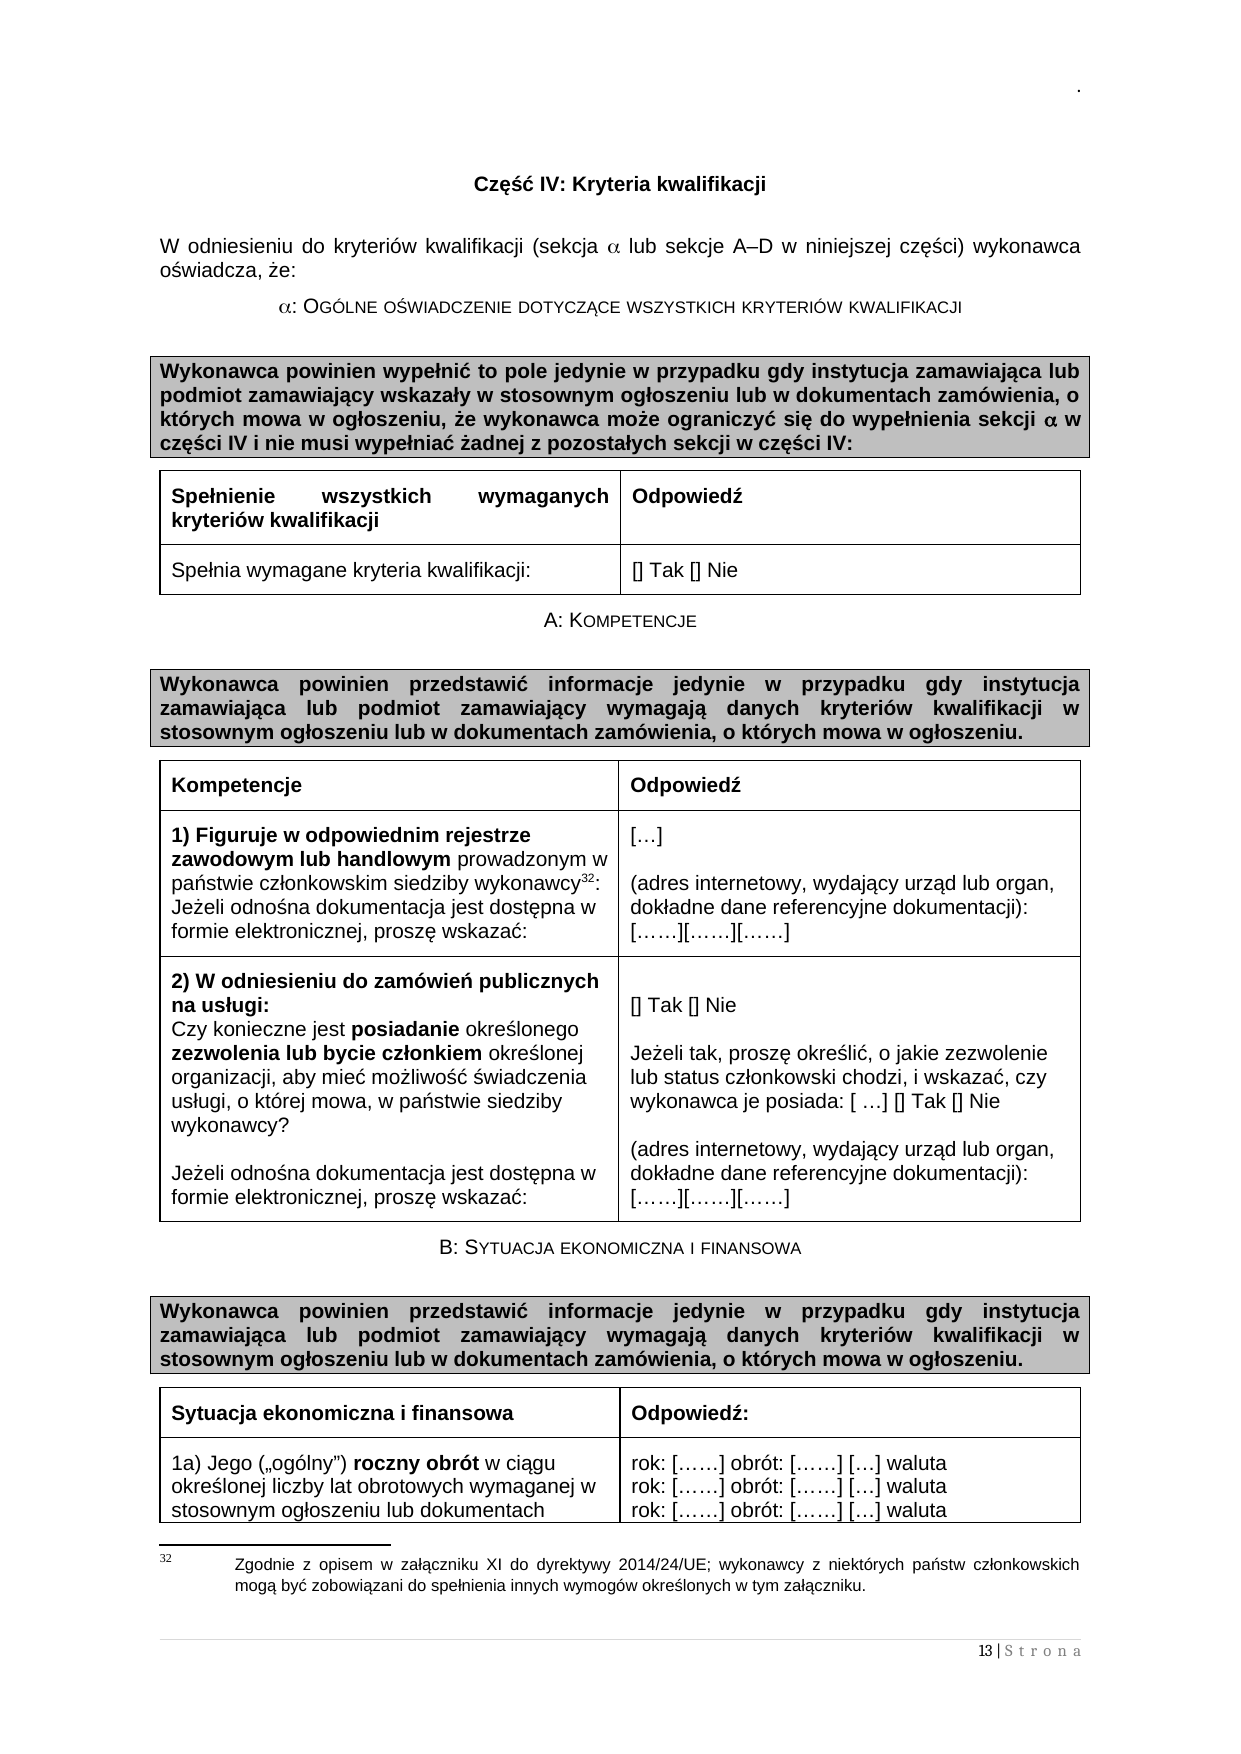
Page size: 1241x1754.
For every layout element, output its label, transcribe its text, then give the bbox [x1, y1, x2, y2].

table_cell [161, 1438, 619, 1522]
table_header Spełnienie wszystkich wymaganych kryteriów kwalifikacji [161, 471, 620, 544]
table_header Odpowiedź [621, 471, 1080, 544]
table_cell […] (adres internetowy, wydający urząd lub organ, dokładne dane referencyjne dokumentacji): [……][……][……] [619, 811, 1080, 956]
text Wykonawca powinien wypełnić to pole jedynie w przypadku gdy instytucja zamawiająca lub podmiot zamawiający wskazały w stosownym ogłoszeniu lub w dokumentach zamówienia, o których mowa w ogłoszeniu, że wykonawca może ograniczyć się do wypełnienia sekcji w części IV i nie musi wypełniać żadnej z pozostałych sekcji w części IV: [151, 357, 1089, 457]
table_cell Spełnia wymagane kryteria kwalifikacji: [161, 545, 620, 594]
table_cell 2) W odniesieniu do zamówień publicznych na usługi: Czy konieczne jest posiadanie określonego zezwolenia lub bycie członkiem określonej organizacji, aby mieć możliwość świadczenia usługi, o której mowa, w państwie siedziby wykonawcy? Jeżeli odnośna dokumentacja jest dostępna w formie elektronicznej, proszę wskazać: [161, 957, 618, 1221]
text Część IV: Kryteria kwalifikacji [159, 172, 1081, 196]
text A: Kompetencje [159, 608, 1081, 632]
text W odniesieniu do kryteriów kwalifikacji (sekcja lub sekcje A–D w niniejszej części) wykonawca oświadcza, że: [159, 233, 1081, 281]
table_cell [] Tak [] Nie [621, 545, 1080, 594]
text B: Sytuacja ekonomiczna i finansowa [159, 1235, 1081, 1259]
text : Ogólne oświadczenie dotyczące wszystkich kryteriów kwalifikacji [159, 294, 1081, 318]
table_header Sytuacja ekonomiczna i finansowa [161, 1388, 619, 1437]
table_header Odpowiedź [619, 761, 1080, 810]
table_cell [] Tak [] Nie Jeżeli tak, proszę określić, o jakie zezwolenie lub status członkowski chodzi, i wskazać, czy wykonawca je posiada: [ …] [] Tak [] Nie (adres internetowy, wydający urząd lub organ, dokładne dane referencyjne dokumentacji): [……][……][……] [619, 957, 1080, 1221]
text Wykonawca powinien przedstawić informacje jedynie w przypadku gdy instytucja zamawiająca lub podmiot zamawiający wymagają danych kryteriów kwalifikacji w stosownym ogłoszeniu lub w dokumentach zamówienia, o których mowa w ogłoszeniu. [151, 670, 1089, 746]
table_cell 1) Figuruje w odpowiednim rejestrze zawodowym lub handlowym prowadzonym w państwie członkowskim siedziby wykonawcy: Jeżeli odnośna dokumentacja jest dostępna w formie elektronicznej, proszę wskazać: [161, 811, 618, 956]
table_header Kompetencje [161, 761, 618, 810]
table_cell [621, 1438, 1080, 1522]
text Wykonawca powinien przedstawić informacje jedynie w przypadku gdy instytucja zamawiająca lub podmiot zamawiający wymagają danych kryteriów kwalifikacji w stosownym ogłoszeniu lub w dokumentach zamówienia, o których mowa w ogłoszeniu. [151, 1297, 1089, 1373]
table_header Odpowiedź: [621, 1388, 1080, 1437]
